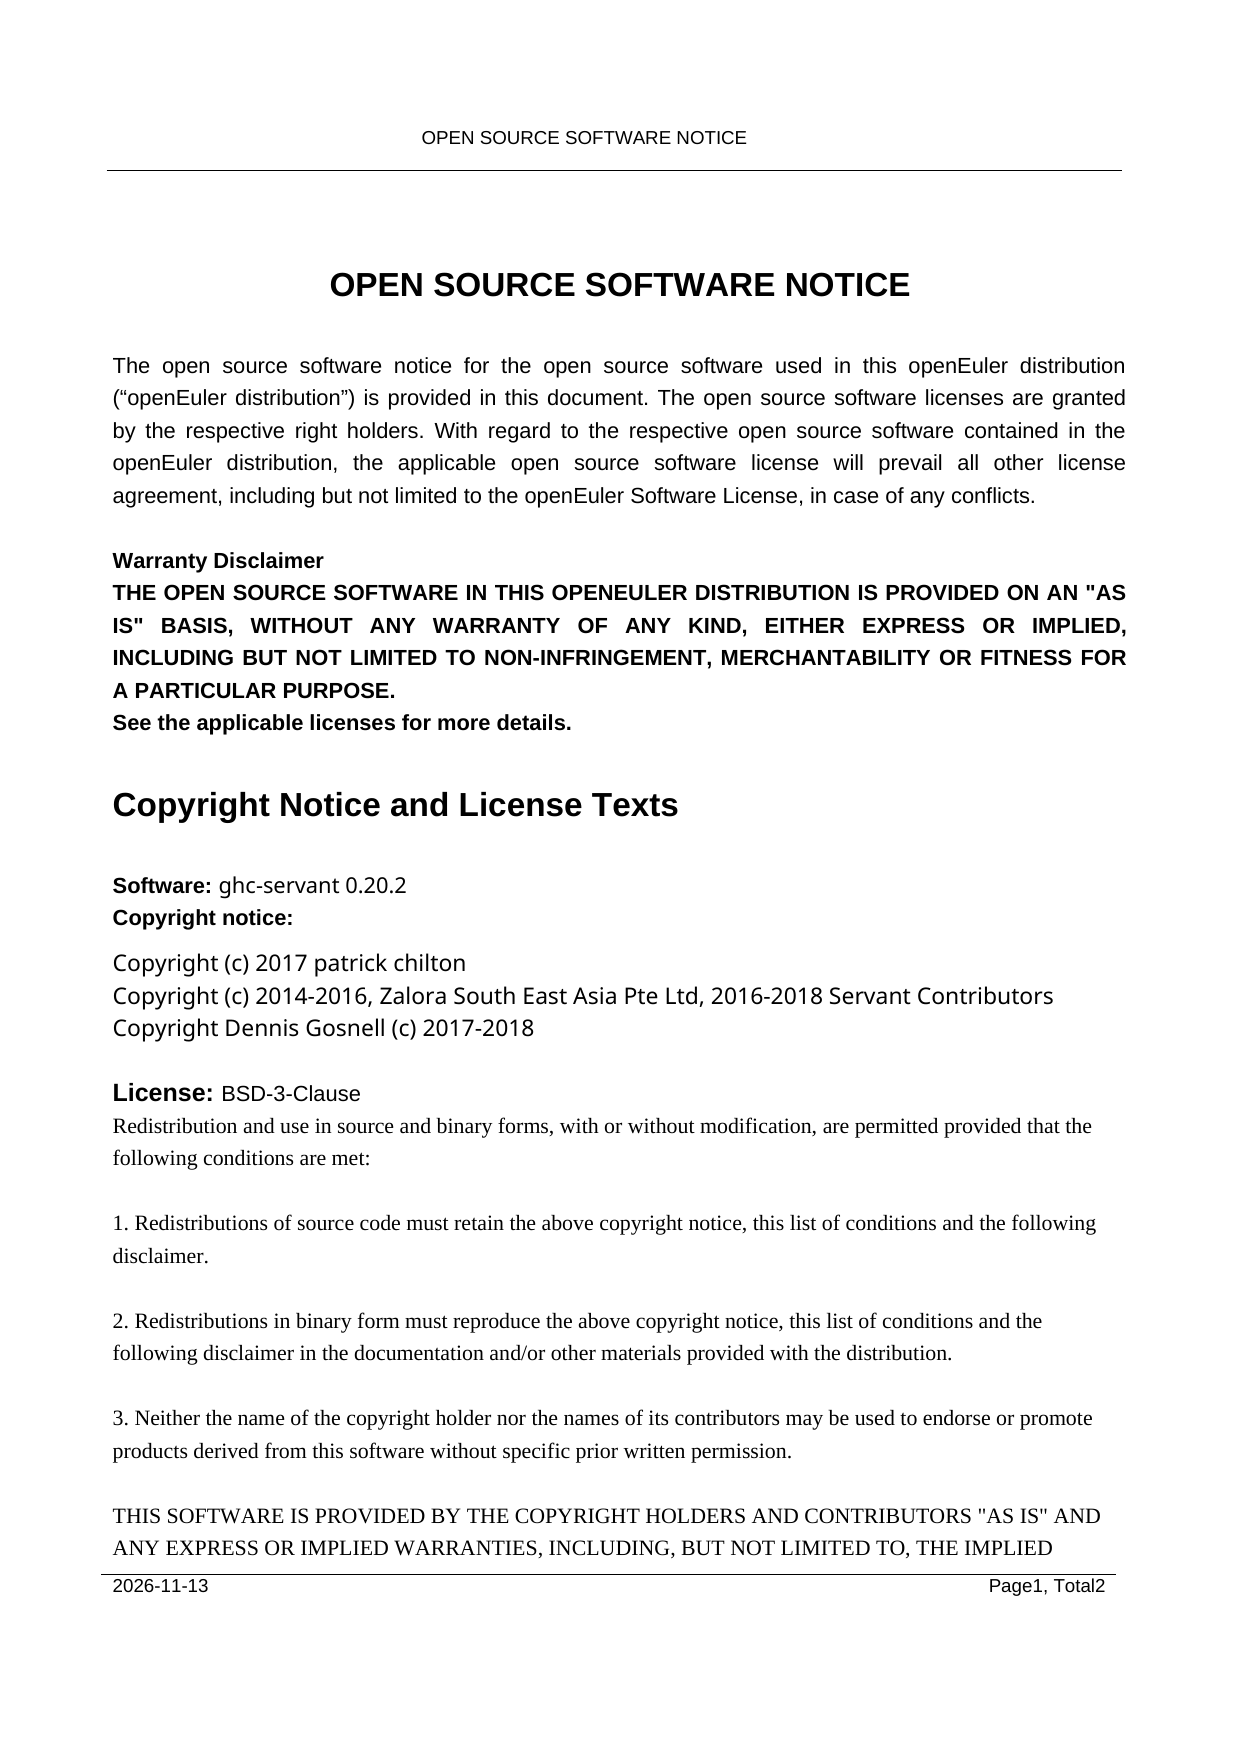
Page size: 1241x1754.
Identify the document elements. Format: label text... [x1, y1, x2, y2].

text OPEN SOURCE SOFTWARE NOTICE [112, 251, 1128, 316]
text Copyright Notice and License Texts [112, 771, 1128, 836]
text Warranty Disclaimer [112, 544, 1128, 576]
title Software: ghc-servant 0.20.2 [112, 869, 1128, 901]
text The open source software notice for the open source software used in this openEuler distribution (“openEuler distribution”) is provided in this document. The open source software licenses are granted by the respective right holders. With regard to the respective open source software contained in the openEuler distribution, the applicable open source software license will prevail all other license agreement, including but not limited to the openEuler Software License, in case of any conflicts. [112, 349, 1128, 511]
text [112, 1109, 1128, 1564]
text Copyright (c) 2017 patrick chilton Copyright (c) 2014-2016, Zalora South East Asia Pte Ltd, 2016-2018 Servant Contributors Copyright Dennis Gosnell (c) 2017-2018 [112, 947, 1128, 1077]
text Copyright notice: [112, 901, 1128, 934]
text THE OPEN SOURCE SOFTWARE IN THIS OPENEULER DISTRIBUTION IS PROVIDED ON AN "AS IS" BASIS, WITHOUT ANY WARRANTY OF ANY KIND, EITHER EXPRESS OR IMPLIED, INCLUDING BUT NOT LIMITED TO NON-INFRINGEMENT, MERCHANTABILITY OR FITNESS FOR A PARTICULAR PURPOSE. See the applicable licenses for more details. [112, 576, 1128, 739]
text License: BSD-3-Clause [112, 1077, 1128, 1109]
